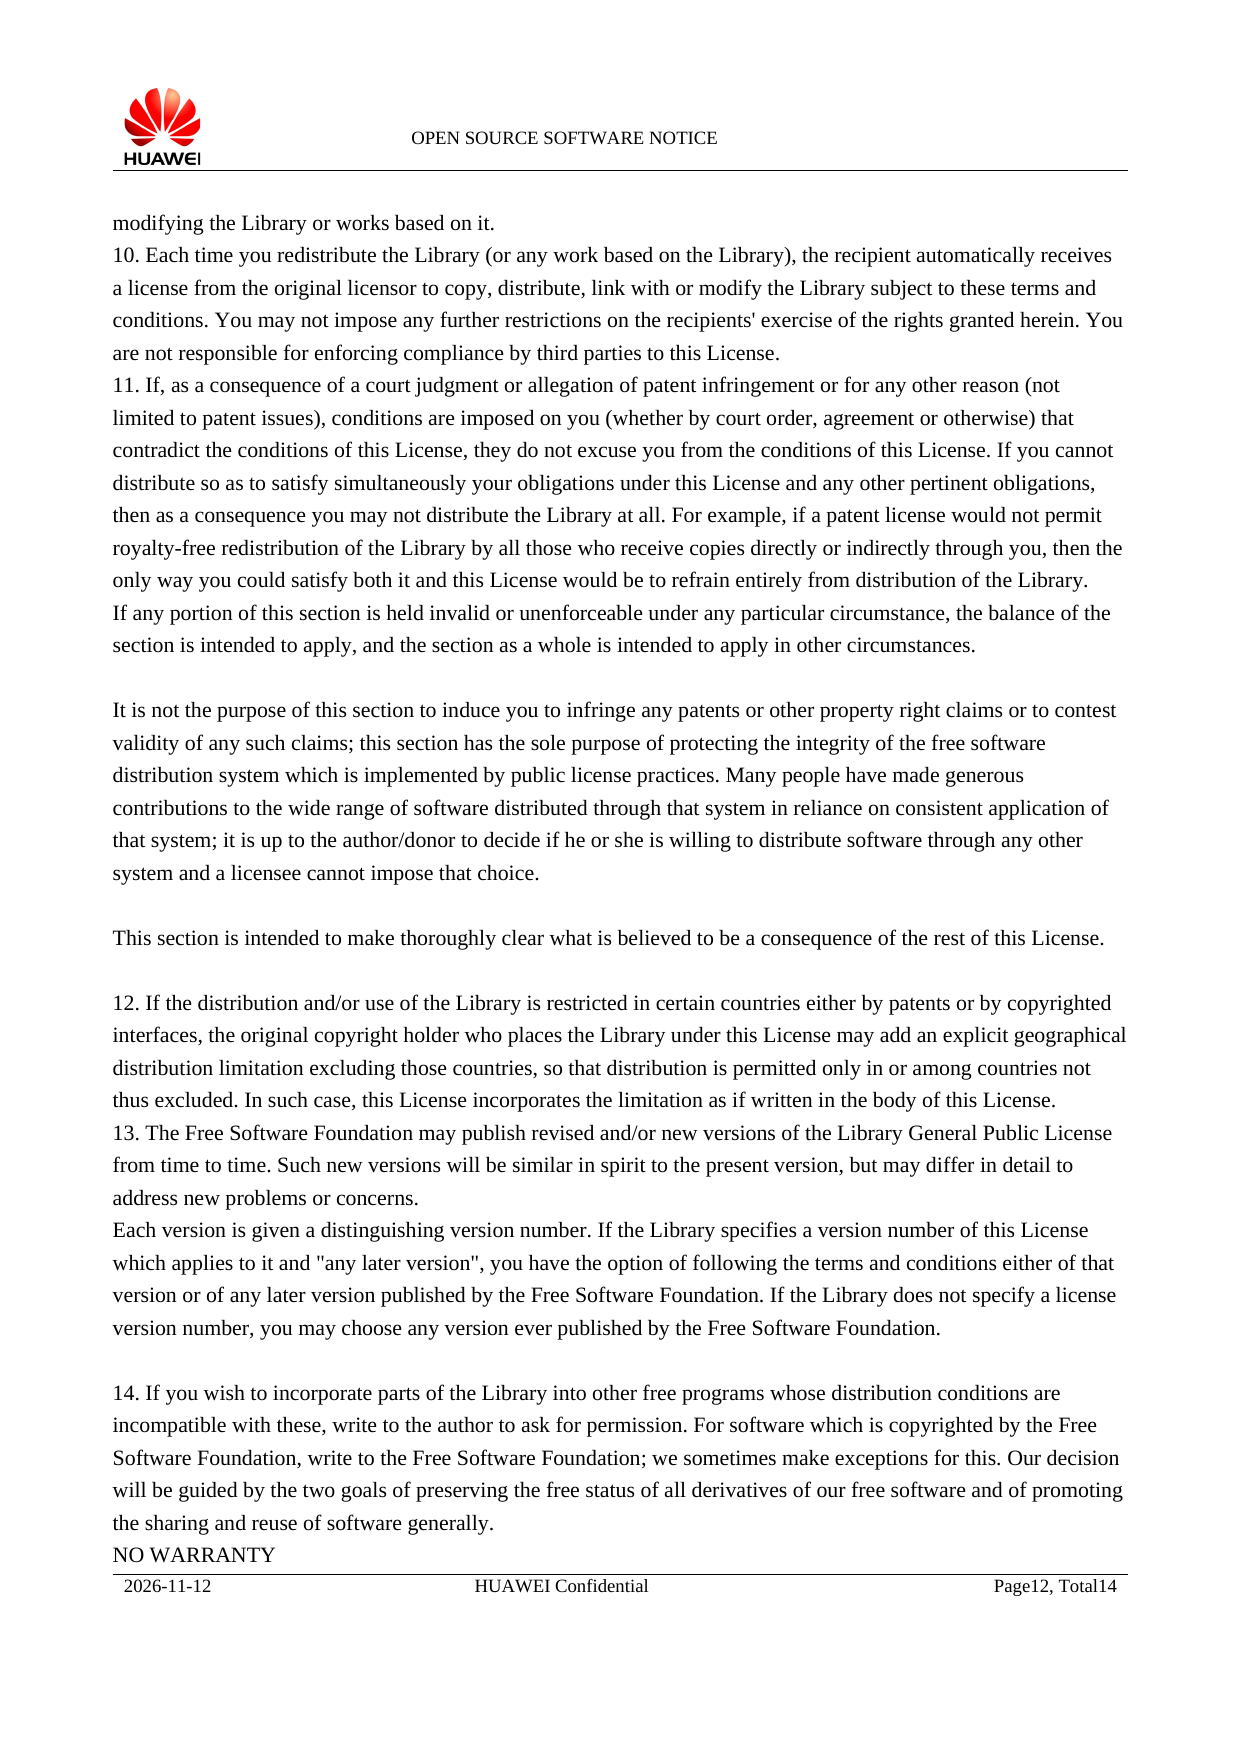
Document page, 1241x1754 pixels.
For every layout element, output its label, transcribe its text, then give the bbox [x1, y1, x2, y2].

picture [124, 88, 201, 165]
